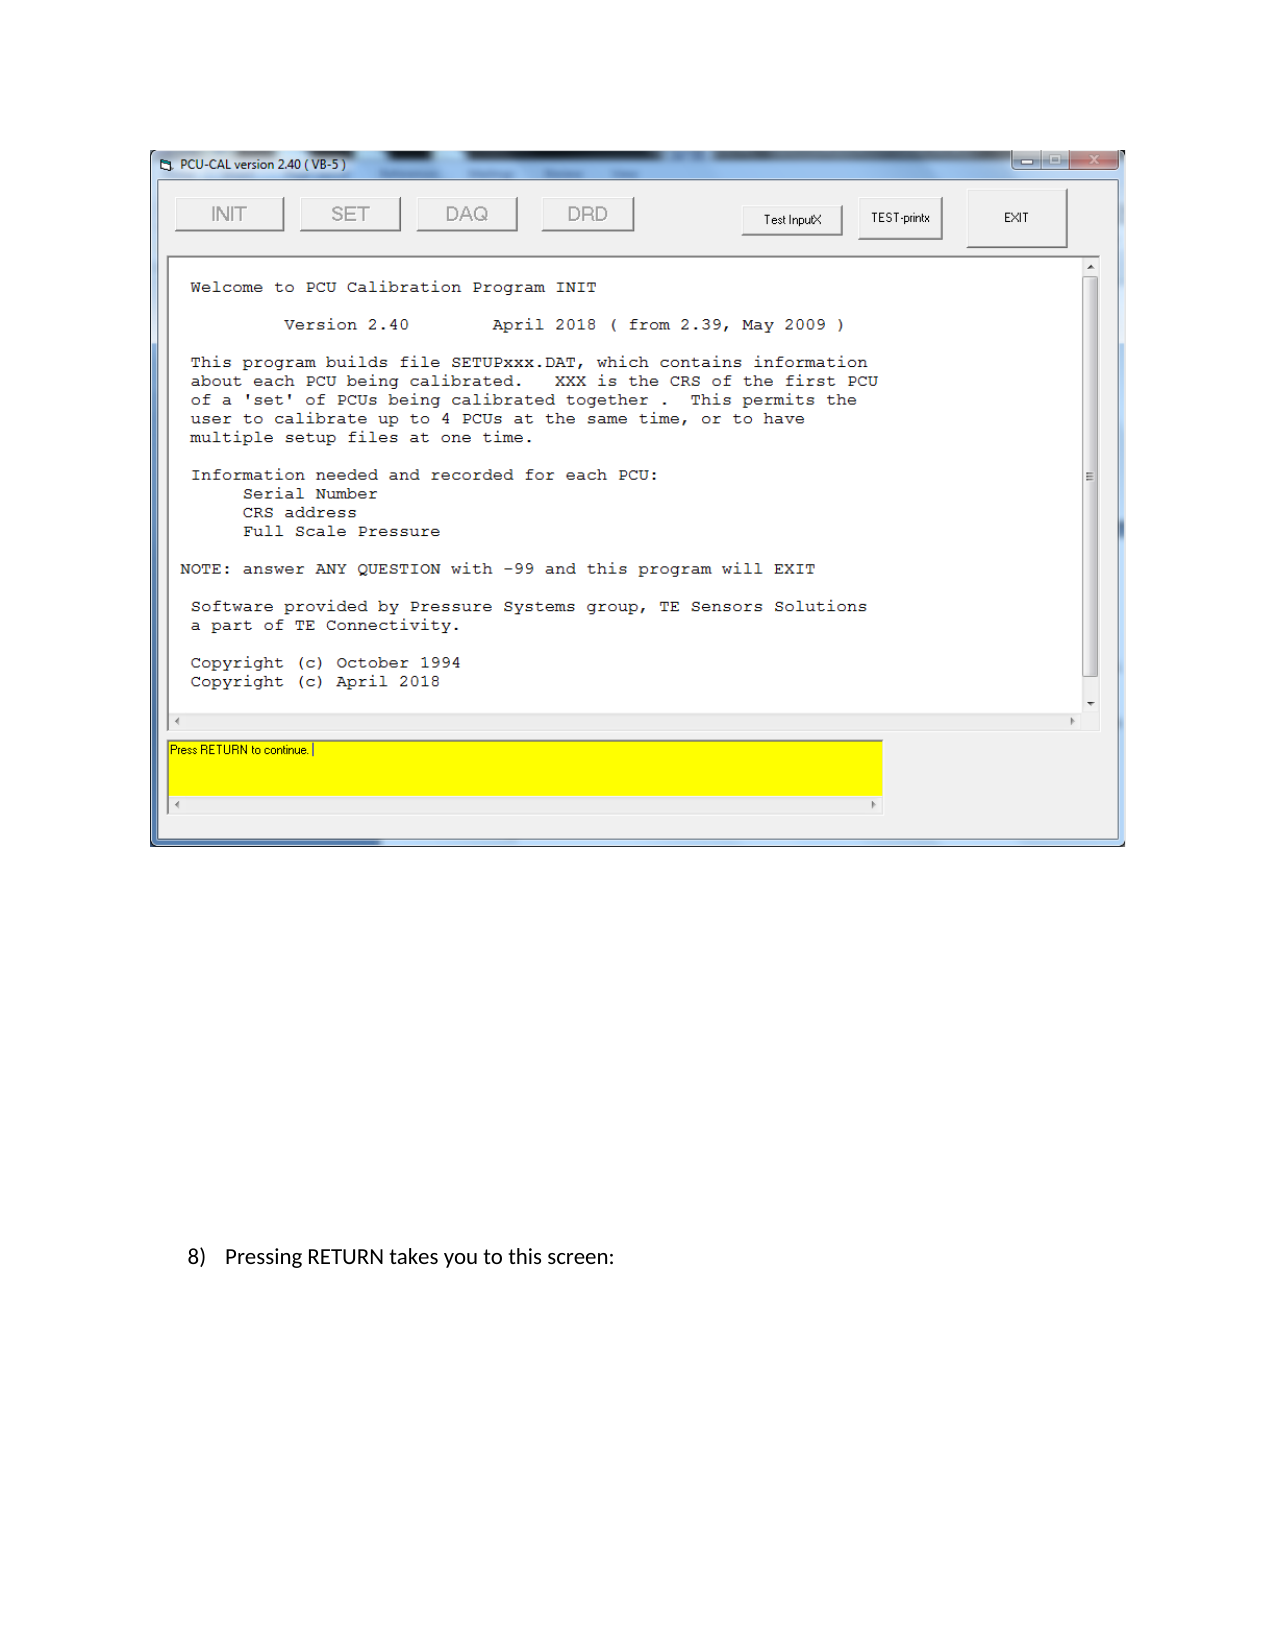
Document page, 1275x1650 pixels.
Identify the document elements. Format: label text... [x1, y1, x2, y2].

list Pressing RETURN takes you to this screen: [187, 1242, 1125, 1270]
picture [150, 150, 1125, 847]
